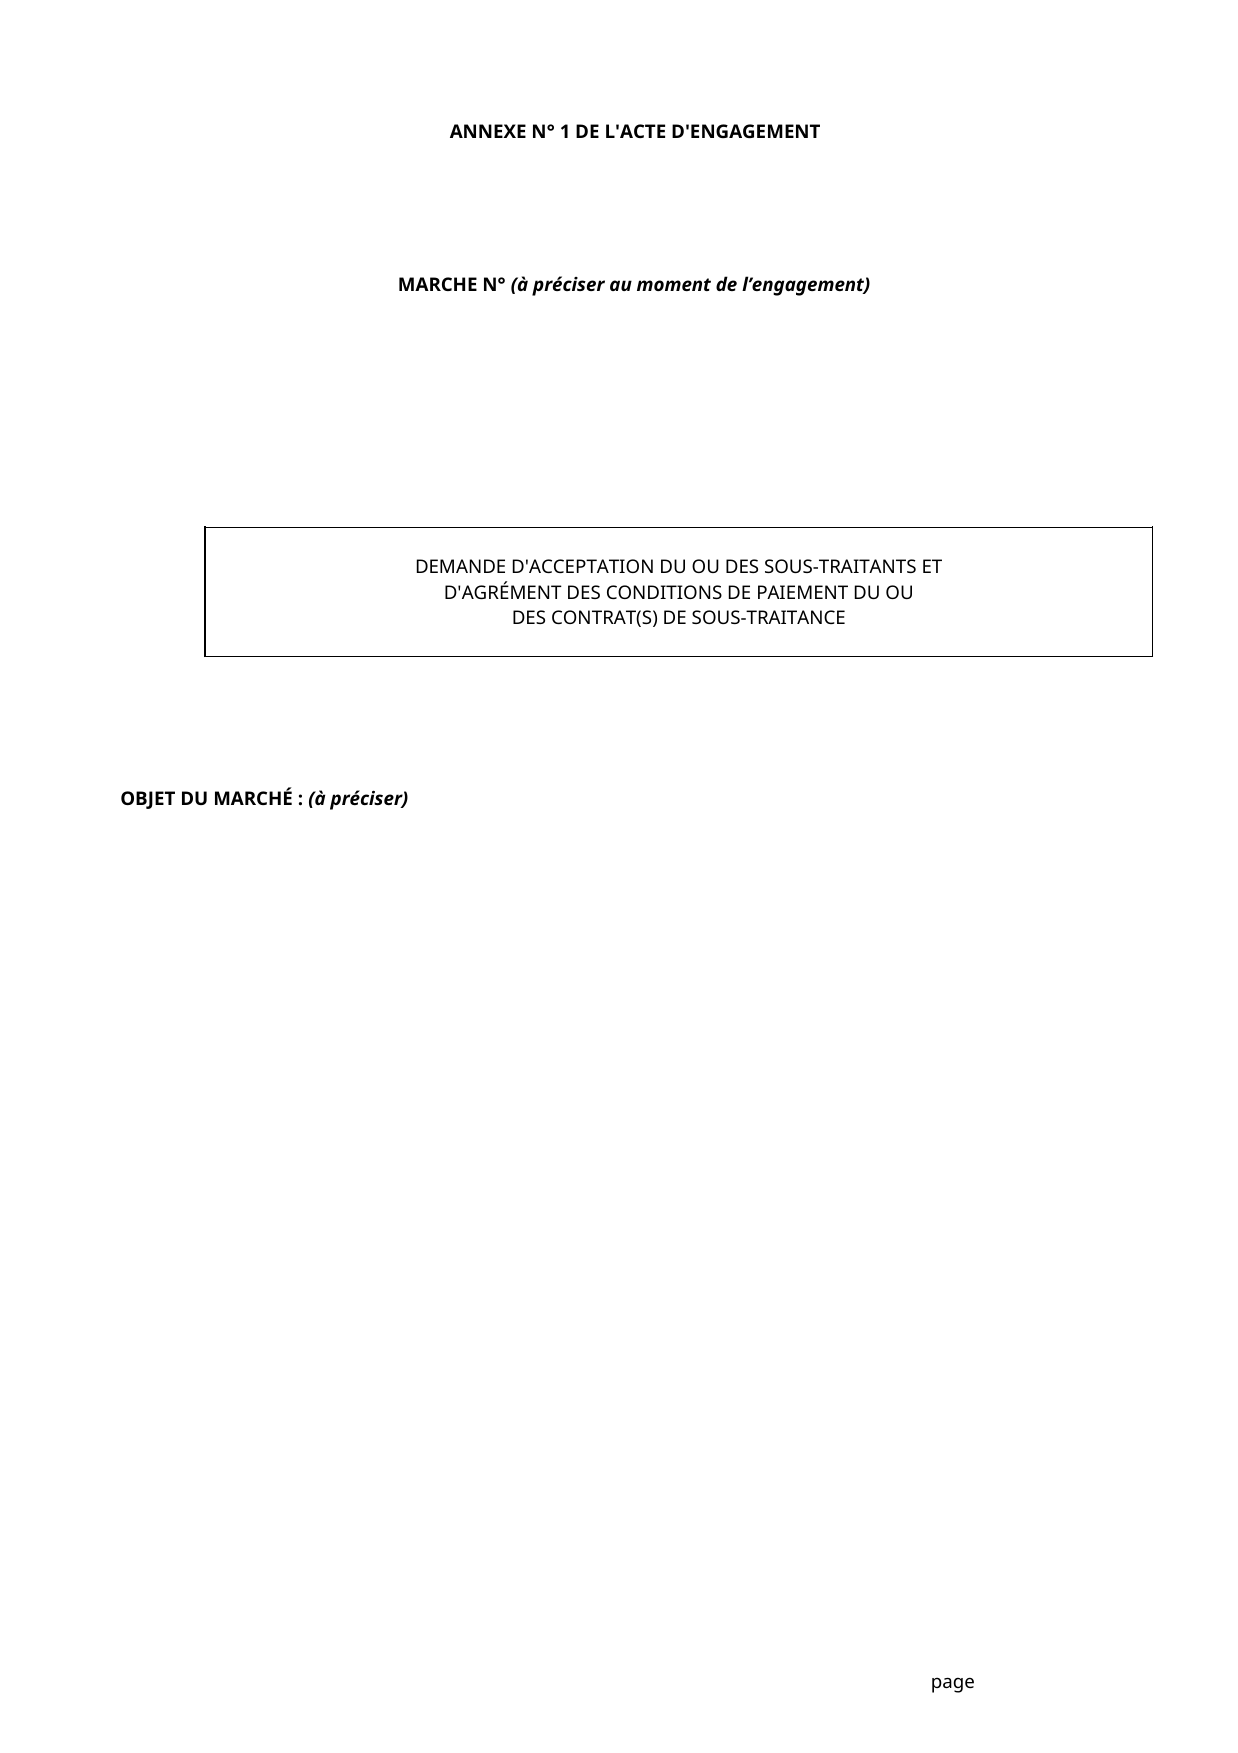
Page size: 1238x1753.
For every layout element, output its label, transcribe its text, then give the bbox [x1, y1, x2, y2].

text MARCHE N° (à préciser au moment de l’engagement) [118, 271, 1152, 297]
text DES CONTRAT(S) DE SOUS-TRAITANCE [206, 603, 1152, 630]
text OBJET DU MARCHÉ : (à préciser) [120, 785, 1152, 810]
text ANNEXE N° 1 DE L'ACTE D'ENGAGEMENT [118, 118, 1152, 144]
text DEMANDE D'ACCEPTATION DU OU DES SOUS-TRAITANTS ET [206, 552, 1152, 577]
text D'AGRÉMENT DES CONDITIONS DE PAIEMENT DU OU [206, 577, 1152, 603]
